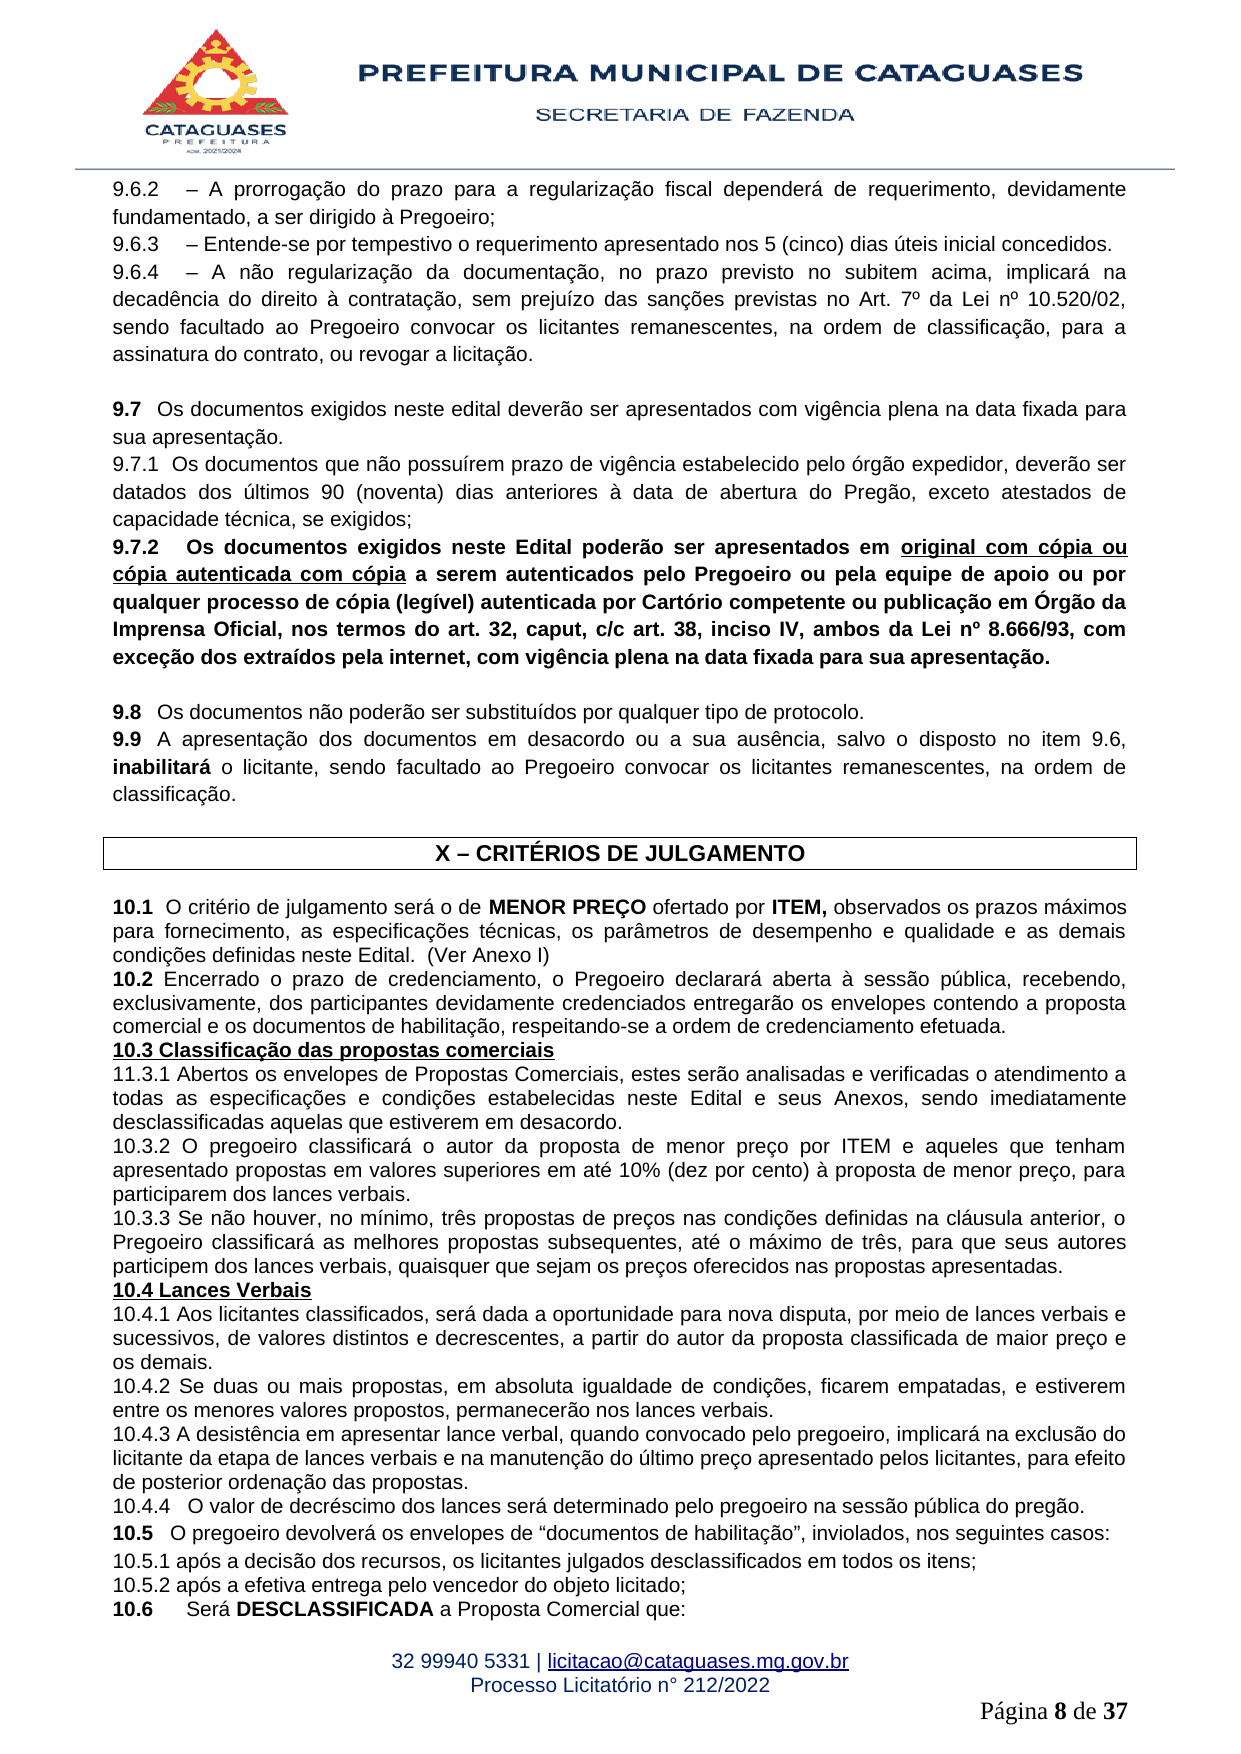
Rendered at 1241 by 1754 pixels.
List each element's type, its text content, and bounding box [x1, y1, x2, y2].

list – A não regularização da documentação, no prazo previsto no subitem acima, implicará na decadência do direito à contratação, sem prejuízo das sanções previstas no Art. 7º da Lei nº 10.520/02, sendo facultado ao Pregoeiro convocar os licitantes remanescentes, na ordem de classificação, para a assinatura do contrato, ou revogar a licitação. [112, 260, 1128, 366]
picture [75, 11, 1175, 196]
text 10.5.1 após a decisão dos recursos, os licitantes julgados desclassificados em todos os itens; [112, 1548, 1128, 1572]
text 10.4.2 Se duas ou mais propostas, em absoluta igualdade de condições, ficarem empatadas, e estiverem entre os menores valores propostos, permanecerão nos lances verbais. [112, 1374, 1128, 1422]
list X – CRITÉRIOS DE JULGAMENTO [104, 838, 1136, 869]
list O valor de decréscimo dos lances será determinado pelo pregoeiro na sessão pública do pregão. [112, 1493, 1128, 1517]
text 10.3 Classificação das propostas comerciais [112, 1038, 1128, 1062]
text 10.4 Lances Verbais [112, 1278, 1128, 1302]
text 10.3.2 O pregoeiro classificará o autor da proposta de menor preço por ITEM e aqueles que tenham apresentado propostas em valores superiores em até 10% (dez por cento) à proposta de menor preço, para participarem dos lances verbais. [112, 1134, 1128, 1206]
text 10.4.1 Aos licitantes classificados, será dada a oportunidade para nova disputa, por meio de lances verbais e sucessivos, de valores distintos e decrescentes, a partir do autor da proposta classificada de maior preço e os demais. [112, 1302, 1128, 1374]
list A apresentação dos documentos em desacordo ou a sua ausência, salvo o disposto no item 9.6, inabilitará o licitante, sendo facultado ao Pregoeiro convocar os licitantes remanescentes, na ordem de classificação. [112, 727, 1128, 806]
text 10.2 Encerrado o prazo de credenciamento, o Pregoeiro declarará aberta à sessão pública, recebendo, exclusivamente, dos participantes devidamente credenciados entregarão os envelopes contendo a proposta comercial e os documentos de habilitação, respeitando-se a ordem de credenciamento efetuada. [112, 966, 1128, 1038]
text 10.1 O critério de julgamento será o de MENOR PREÇO ofertado por ITEM, observados os prazos máximos para fornecimento, as especificações técnicas, os parâmetros de desempenho e qualidade e as demais condições definidas neste Edital. (Ver Anexo I) [112, 894, 1128, 966]
text 10.3.3 Se não houver, no mínimo, três propostas de preços nas condições definidas na cláusula anterior, o Pregoeiro classificará as melhores propostas subsequentes, até o máximo de três, para que seus autores participem dos lances verbais, quaisquer que sejam os preços oferecidos nas propostas apresentadas. [112, 1206, 1128, 1278]
list O pregoeiro devolverá os envelopes de “documentos de habilitação”, inviolados, nos seguintes casos: [112, 1521, 1128, 1545]
list Os documentos que não possuírem prazo de vigência estabelecido pelo órgão expedidor, deverão ser datados dos últimos 90 (noventa) dias anteriores à data de abertura do Pregão, exceto atestados de capacidade técnica, se exigidos; [112, 452, 1128, 531]
text 10.5.2 após a efetiva entrega pelo vencedor do objeto licitado; [112, 1572, 1128, 1596]
text 10.4.3 A desistência em apresentar lance verbal, quando convocado pelo pregoeiro, implicará na exclusão do licitante da etapa de lances verbais e na manutenção do último preço apresentado pelos licitantes, para efeito de posterior ordenação das propostas. [112, 1422, 1128, 1493]
list Os documentos exigidos neste Edital poderão ser apresentados em original com cópia ou cópia autenticada com cópia a serem autenticados pelo Pregoeiro ou pela equipe de apoio ou por qualquer processo de cópia (legível) autenticada por Cartório competente ou publicação em Órgão da Imprensa Oficial, nos termos do art. 32, caput, c/c art. 38, inciso IV, ambos da Lei nº 8.666/93, com exceção dos extraídos pela internet, com vigência plena na data fixada para sua apresentação. [112, 535, 1128, 669]
list Os documentos exigidos neste edital deverão ser apresentados com vigência plena na data fixada para sua apresentação. [112, 397, 1128, 449]
list Os documentos não poderão ser substituídos por qualquer tipo de protocolo. [112, 700, 1128, 724]
list – A prorrogação do prazo para a regularização fiscal dependerá de requerimento, devidamente fundamentado, a ser dirigido à Pregoeiro; [112, 177, 1128, 229]
list Será desclassificada a Proposta Comercial que: [112, 1596, 1128, 1620]
text 11.3.1 Abertos os envelopes de Propostas Comerciais, estes serão analisadas e verificadas o atendimento a todas as especificações e condições estabelecidas neste Edital e seus Anexos, sendo imediatamente desclassificadas aquelas que estiverem em desacordo. [112, 1062, 1128, 1134]
list – Entende-se por tempestivo o requerimento apresentado nos 5 (cinco) dias úteis inicial concedidos. [112, 232, 1128, 256]
